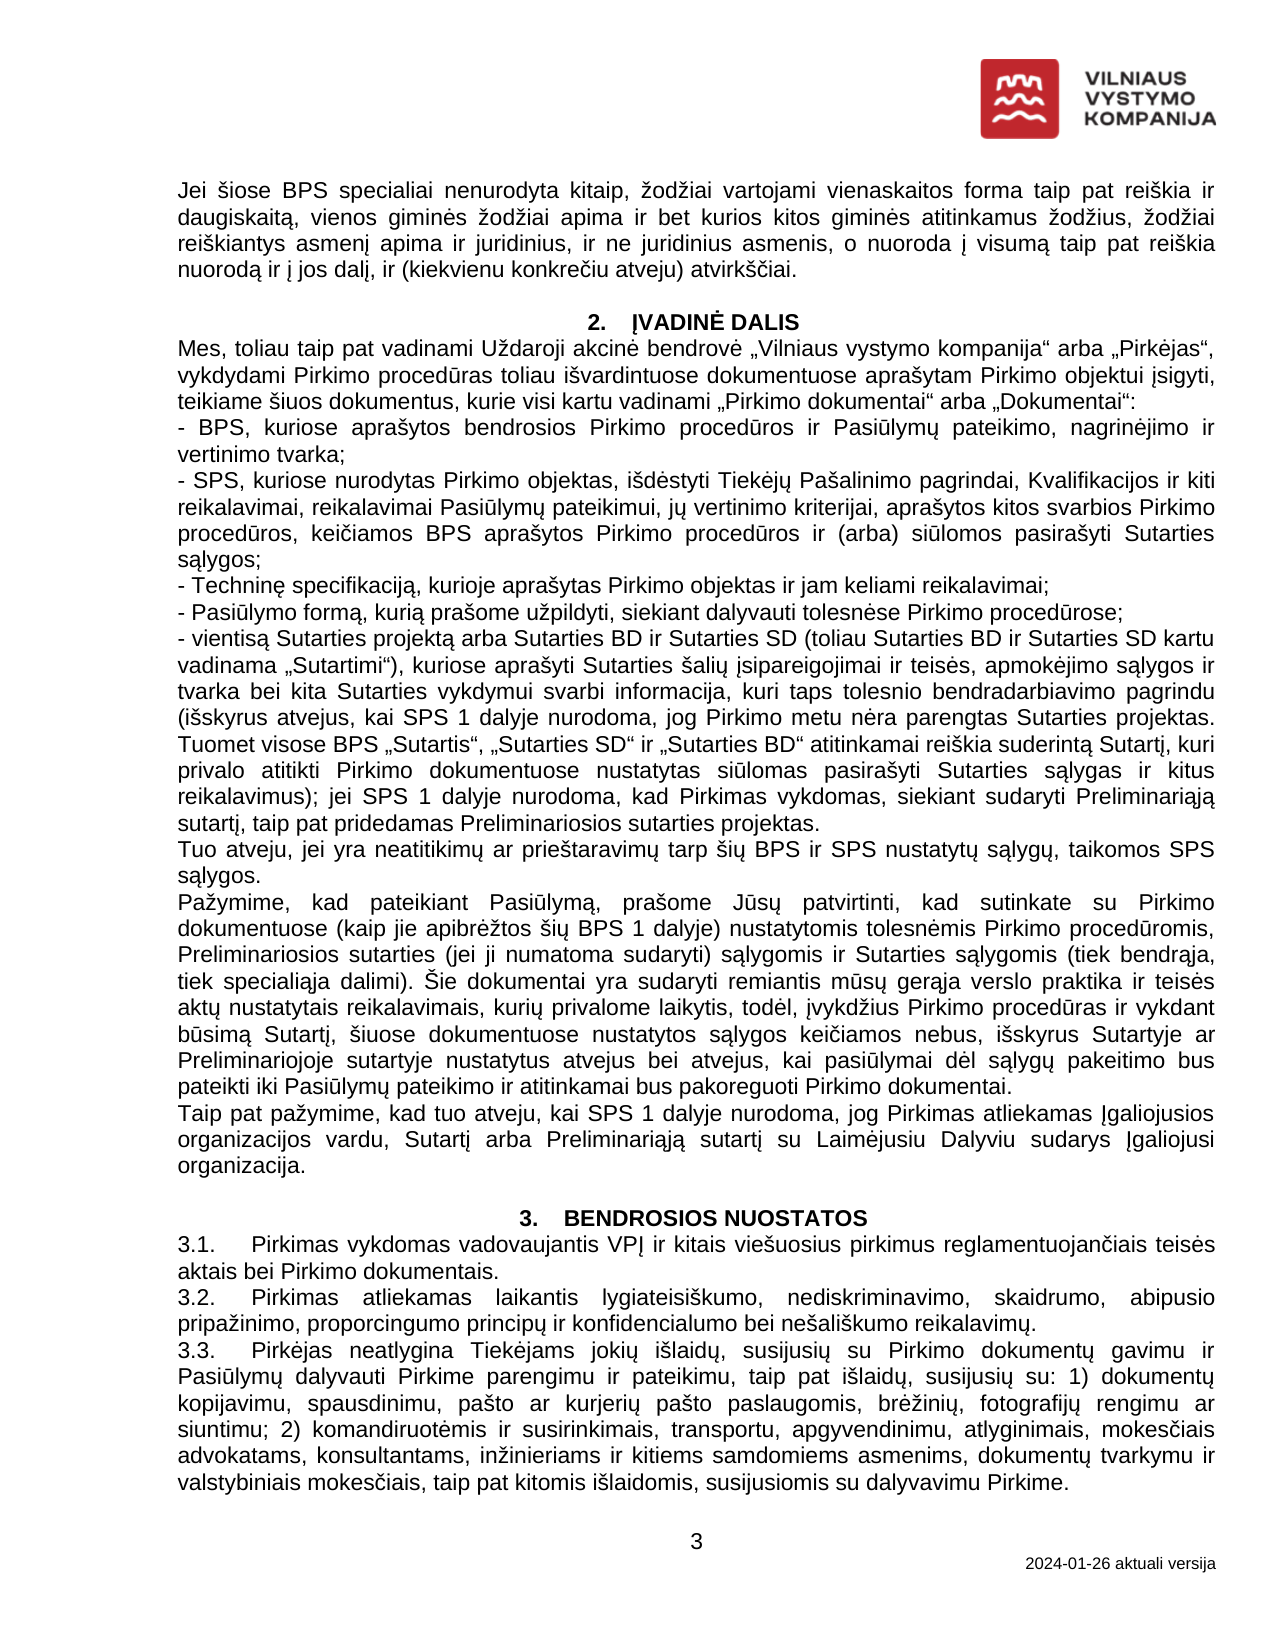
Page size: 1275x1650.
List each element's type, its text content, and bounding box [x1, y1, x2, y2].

text - Pasiūlymo formą, kurią prašome užpildyti, siekiant dalyvauti tolesnėse Pirkimo procedūrose; [177, 599, 1216, 625]
text Mes, toliau taip pat vadinami Uždaroji akcinė bendrovė „Vilniaus vystymo kompanija“ arba „Pirkėjas“, vykdydami Pirkimo procedūras toliau išvardintuose dokumentuose aprašytam Pirkimo objektui įsigyti, teikiame šiuos dokumentus, kurie visi kartu vadinami „Pirkimo dokumentai“ arba „Dokumentai“: [177, 335, 1216, 414]
list ĮVADINĖ DALIS [177, 309, 1216, 335]
picture [980, 59, 1217, 139]
text - BPS, kuriose aprašytos bendrosios Pirkimo procedūros ir Pasiūlymų pateikimo, nagrinėjimo ir vertinimo tvarka; [177, 414, 1216, 467]
text - SPS, kuriose nurodytas Pirkimo objektas, išdėstyti Tiekėjų Pašalinimo pagrindai, Kvalifikacijos ir kiti reikalavimai, reikalavimai Pasiūlymų pateikimui, jų vertinimo kriterijai, aprašytos kitos svarbios Pirkimo procedūros, keičiamos BPS aprašytos Pirkimo procedūros ir (arba) siūlomos pasirašyti Sutarties sąlygos; [177, 467, 1216, 572]
text Taip pat pažymime, kad tuo atveju, kai SPS 1 dalyje nurodoma, jog Pirkimas atliekamas Įgaliojusios organizacijos vardu, Sutartį arba Preliminariąją sutartį su Laimėjusiu Dalyviu sudarys Įgaliojusi organizacija. [177, 1099, 1216, 1179]
list Pirkėjas neatlygina Tiekėjams jokių išlaidų, susijusių su Pirkimo dokumentų gavimu ir Pasiūlymų dalyvauti Pirkime parengimu ir pateikimu, taip pat išlaidų, susijusių su: 1) dokumentų kopijavimu, spausdinimu, pašto ar kurjerių pašto paslaugomis, brėžinių, fotografijų rengimu ar siuntimu; 2) komandiruotėmis ir susirinkimais, transportu, apgyvendinimu, atlyginimais, mokesčiais advokatams, konsultantams, inžinieriams ir kitiems samdomiems asmenims, dokumentų tvarkymu ir valstybiniais mokesčiais, taip pat kitomis išlaidomis, susijusiomis su dalyvavimu Pirkime. [177, 1337, 1216, 1495]
list Pirkimas vykdomas vadovaujantis VPĮ ir kitais viešuosius pirkimus reglamentuojančiais teisės aktais bei Pirkimo dokumentais. [177, 1231, 1216, 1284]
list Pirkimas atliekamas laikantis lygiateisiškumo, nediskriminavimo, skaidrumo, abipusio pripažinimo, proporcingumo principų ir konfidencialumo bei nešališkumo reikalavimų. [177, 1284, 1216, 1337]
text Tuo atveju, jei yra neatitikimų ar prieštaravimų tarp šių BPS ir SPS nustatytų sąlygų, taikomos SPS sąlygos. [177, 836, 1216, 889]
text - Techninę specifikaciją, kurioje aprašytas Pirkimo objektas ir jam keliami reikalavimai; [177, 572, 1216, 599]
text Jei šiose BPS specialiai nenurodyta kitaip, žodžiai vartojami vienaskaitos forma taip pat reiškia ir daugiskaitą, vienos giminės žodžiai apima ir bet kurios kitos giminės atitinkamus žodžius, žodžiai reiškiantys asmenį apima ir juridinius, ir ne juridinius asmenis, o nuoroda į visumą taip pat reiškia nuorodą ir į jos dalį, ir (kiekvienu konkrečiu atveju) atvirkščiai. [177, 177, 1216, 283]
text - vientisą Sutarties projektą arba Sutarties BD ir Sutarties SD (toliau Sutarties BD ir Sutarties SD kartu vadinama „Sutartimi“), kuriose aprašyti Sutarties šalių įsipareigojimai ir teisės, apmokėjimo sąlygos ir tvarka bei kita Sutarties vykdymui svarbi informacija, kuri taps tolesnio bendradarbiavimo pagrindu (išskyrus atvejus, kai SPS 1 dalyje nurodoma, jog Pirkimo metu nėra parengtas Sutarties projektas. Tuomet visose BPS „Sutartis“, „Sutarties SD“ ir „Sutarties BD“ atitinkamai reiškia suderintą Sutartį, kuri privalo atitikti Pirkimo dokumentuose nustatytas siūlomas pasirašyti Sutarties sąlygas ir kitus reikalavimus); jei SPS 1 dalyje nurodoma, kad Pirkimas vykdomas, siekiant sudaryti Preliminariąją sutartį, taip pat pridedamas Preliminariosios sutarties projektas. [177, 625, 1216, 836]
text Pažymime, kad pateikiant Pasiūlymą, prašome Jūsų patvirtinti, kad sutinkate su Pirkimo dokumentuose (kaip jie apibrėžtos šių BPS 1 dalyje) nustatytomis tolesnėmis Pirkimo procedūromis, Preliminariosios sutarties (jei ji numatoma sudaryti) sąlygomis ir Sutarties sąlygomis (tiek bendrąja, tiek specialiąja dalimi). Šie dokumentai yra sudaryti remiantis mūsų gerąja verslo praktika ir teisės aktų nustatytais reikalavimais, kurių privalome laikytis, todėl, įvykdžius Pirkimo procedūras ir vykdant būsimą Sutartį, šiuose dokumentuose nustatytos sąlygos keičiamos nebus, išskyrus Sutartyje ar Preliminariojoje sutartyje nustatytus atvejus bei atvejus, kai pasiūlymai dėl sąlygų pakeitimo bus pateikti iki Pasiūlymų pateikimo ir atitinkamai bus pakoreguoti Pirkimo dokumentai. [177, 889, 1216, 1099]
list BENDROSIOS NUOSTATOS [177, 1205, 1216, 1231]
